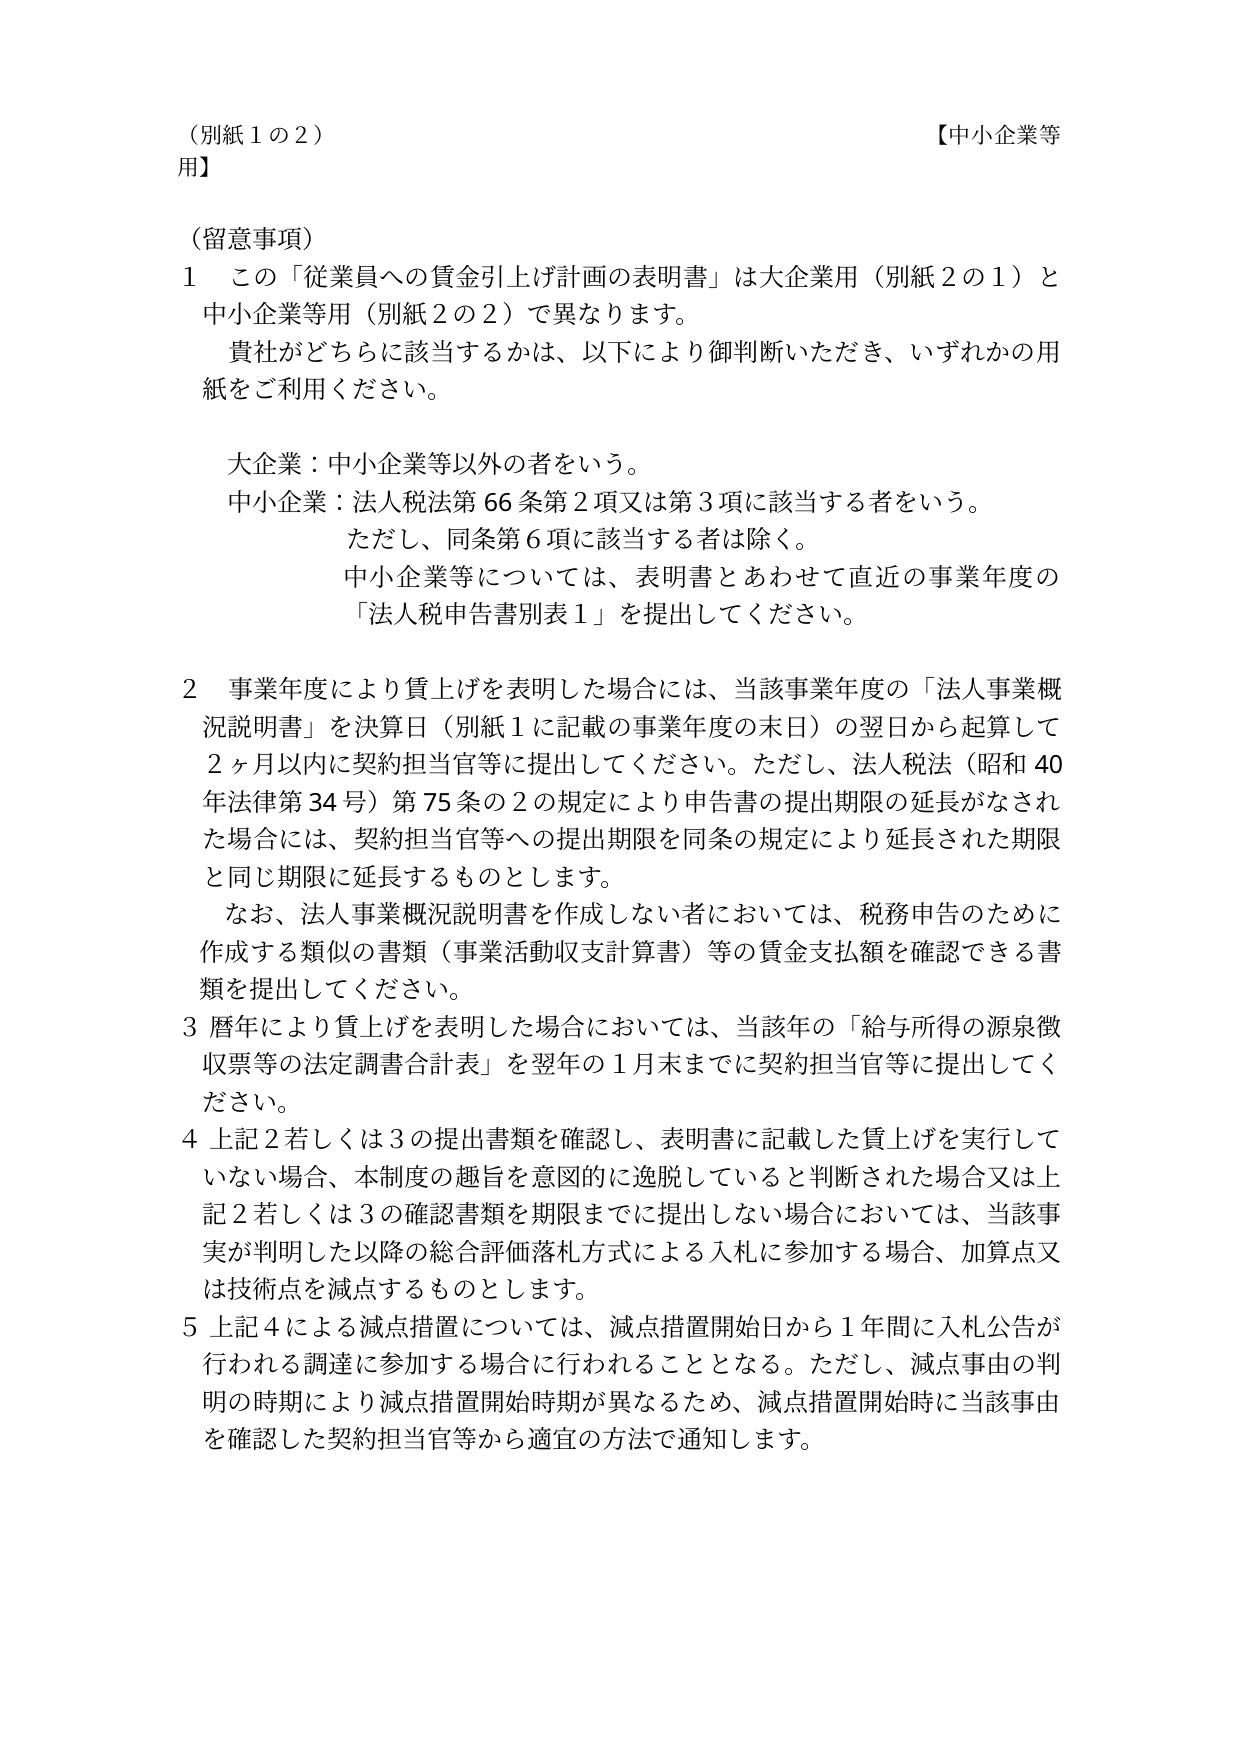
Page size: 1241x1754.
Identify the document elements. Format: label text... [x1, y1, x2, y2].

text ２ 事業年度により賃上げを表明した場合には、当該事業年度の「法人事業概況説明書」を決算日（別紙１に記載の事業年度の末日）の翌日から起算して２ヶ月以内に契約担当官等に提出してください。ただし、法人税法（昭和40 年法律第34号）第75条の２の規定により申告書の提出期限の延長がなされた場合には、契約担当官等への提出期限を同条の規定により延長された期限と同じ期限に延長するものとします。 [177, 669, 1063, 894]
text ５ 上記４による減点措置については、減点措置開始日から１年間に入札公告が行われる調達に参加する場合に行われることとなる。ただし、減点事由の判明の時期により減点措置開始時期が異なるため、減点措置開始時に当該事由を確認した契約担当官等から適宜の方法で通知します。 [177, 1306, 1063, 1456]
text １ この「従業員への賃金引上げ計画の表明書」は大企業用（別紙２の１）と中小企業等用（別紙２の２）で異なります。 [177, 256, 1063, 331]
text ４ 上記２若しくは３の提出書類を確認し、表明書に記載した賃上げを実行していない場合、本制度の趣旨を意図的に逸脱していると判断された場合又は上記２若しくは３の確認書類を期限までに提出しない場合においては、当該事実が判明した以降の総合評価落札方式による入札に参加する場合、加算点又は技術点を減点するものとします。 [177, 1119, 1063, 1306]
text ３ 暦年により賃上げを表明した場合においては、当該年の「給与所得の源泉徴収票等の法定調書合計表」を翌年の１月末までに契約担当官等に提出してください。 [177, 1006, 1063, 1119]
text ただし、同条第６項に該当する者は除く。 [321, 519, 1063, 556]
text （留意事項） [177, 219, 1063, 256]
text 貴社がどちらに該当するかは、以下により御判断いただき、いずれかの用紙をご利用ください。 [177, 331, 1063, 406]
text 大企業：中小企業等以外の者をいう。 [177, 444, 1063, 481]
text 中小企業等については、表明書とあわせて直近の事業年度の「法人税申告書別表１」を提出してください。 [343, 556, 1063, 631]
text 中小企業：法人税法第 66 条第２項又は第３項に該当する者をいう。 [177, 481, 1063, 519]
text なお、法人事業概況説明書を作成しない者においては、税務申告のために作成する類似の書類（事業活動収支計算書）等の賃金支払額を確認できる書類を提出してください。 [199, 894, 1063, 1006]
